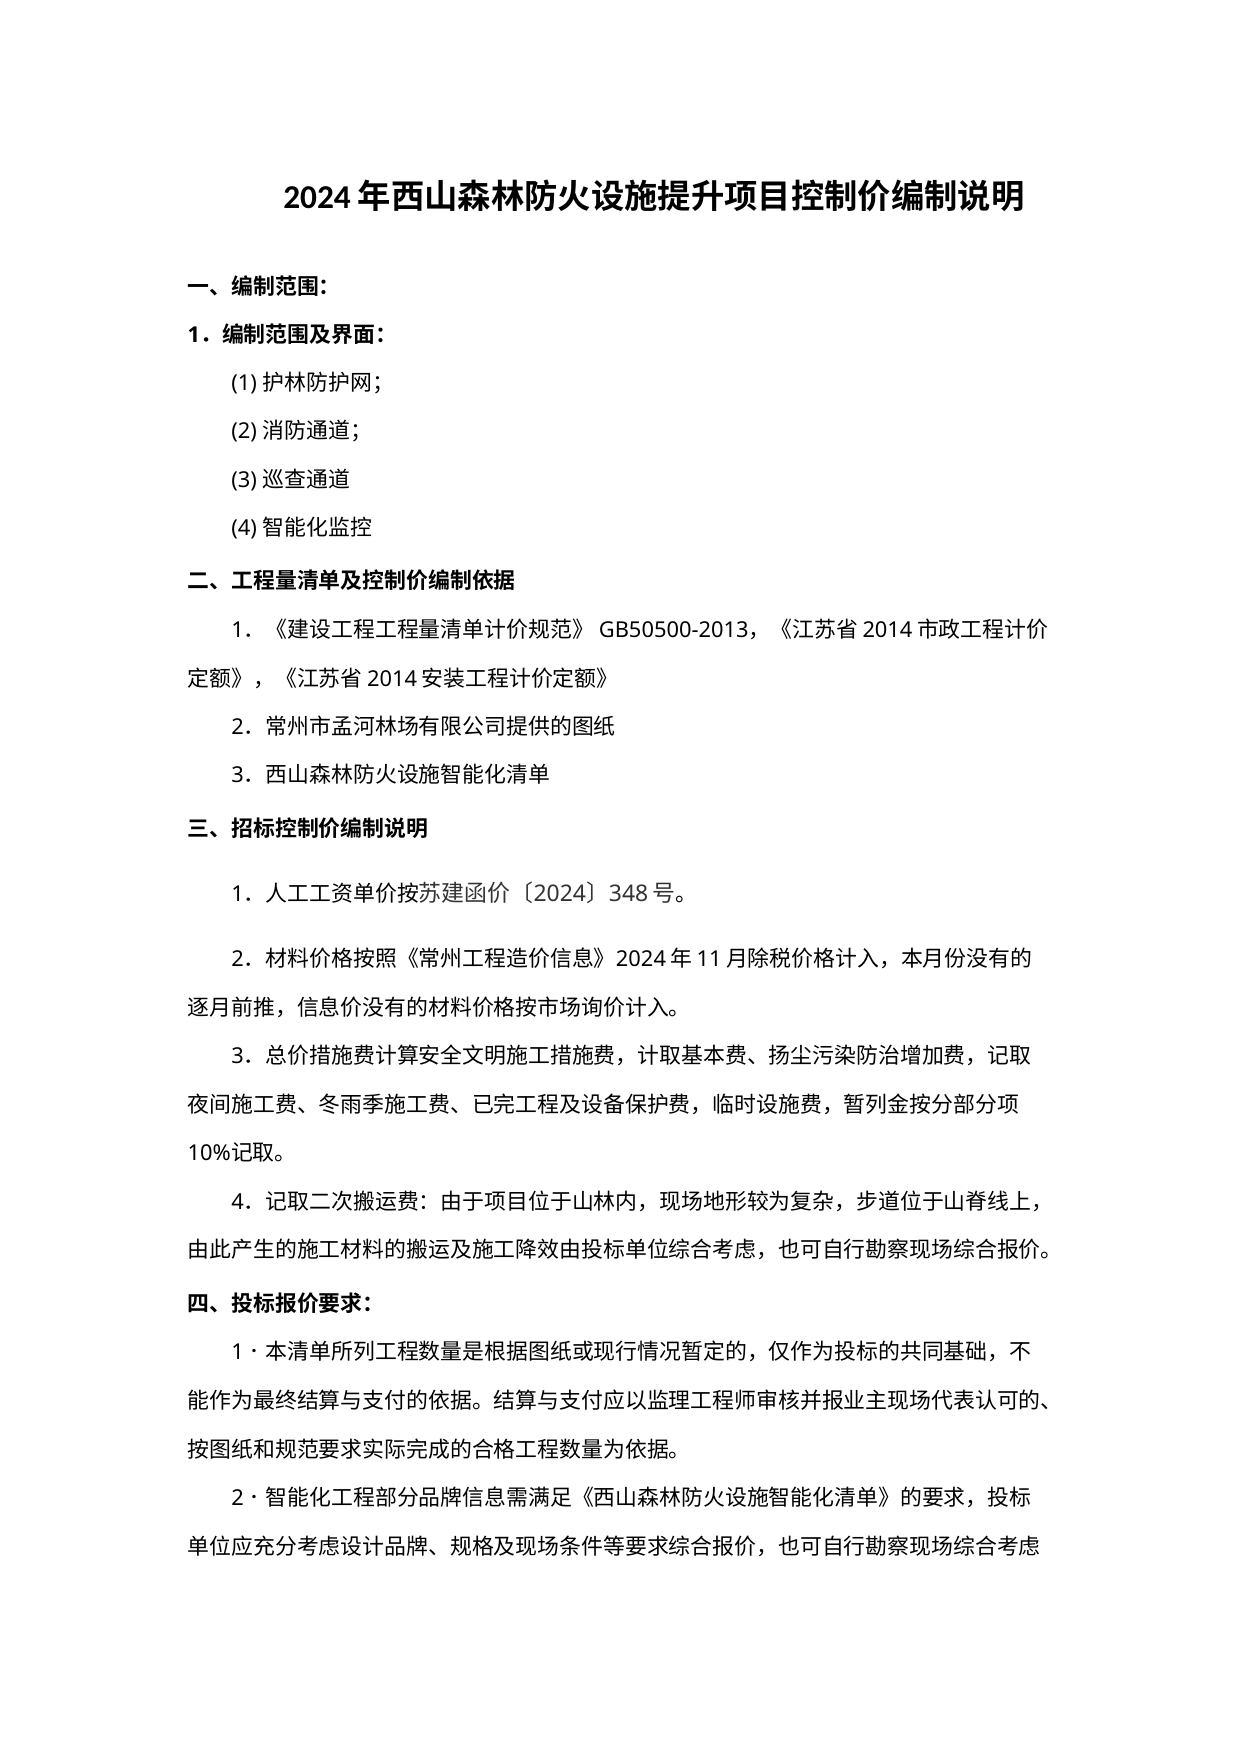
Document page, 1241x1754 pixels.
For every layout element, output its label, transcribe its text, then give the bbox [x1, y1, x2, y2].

list 消防通道； [187, 413, 1053, 445]
list 西山森林防火设施智能化清单 [187, 757, 1053, 789]
subtitle 2024年西山森林防火设施提升项目控制价编制说明 [187, 162, 1053, 227]
subtitle 工程量清单及控制价编制依据 [187, 563, 1053, 596]
list 常州市孟河林场有限公司提供的图纸 [187, 708, 1053, 741]
subtitle 投标报价要求： [187, 1286, 1053, 1318]
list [187, 1480, 1053, 1561]
list 护林防护网； [187, 364, 1053, 397]
subtitle 招标控制价编制说明 [187, 810, 1053, 843]
list 《建设工程工程量清单计价规范》 GB50500-2013，《江苏省2014市政工程计价定额》，《江苏省2014安装工程计价定额》 [187, 611, 1053, 693]
list 智能化监控 [187, 509, 1053, 542]
list 本清单所列工程数量是根据图纸或现行情况暂定的，仅作为投标的共同基础，不能作为最终结算与支付的依据。结算与支付应以监理工程师审核并报业主现场代表认可的、按图纸和规范要求实际完成的合格工程数量为依据。 [187, 1334, 1053, 1464]
list 材料价格按照《常州工程造价信息》2024年11月除税价格计入，本月份没有的逐月前推，信息价没有的材料价格按市场询价计入。 [187, 940, 1053, 1022]
list 总价措施费计算安全文明施工措施费，计取基本费、扬尘污染防治增加费，记取夜间施工费、冬雨季施工费、已完工程及设备保护费，临时设施费，暂列金按分部分项10%记取。 [187, 1037, 1053, 1167]
list 巡查通道 [187, 461, 1053, 494]
list 记取二次搬运费：由于项目位于山林内，现场地形较为复杂，步道位于山脊线上，由此产生的施工材料的搬运及施工降效由投标单位综合考虑，也可自行勘察现场综合报价。 [187, 1183, 1053, 1264]
list 人工工资单价按苏建函价〔2024〕348号。 [187, 859, 1053, 924]
subtitle 编制范围： [187, 269, 1053, 301]
subtitle 编制范围及界面： [187, 317, 1053, 349]
